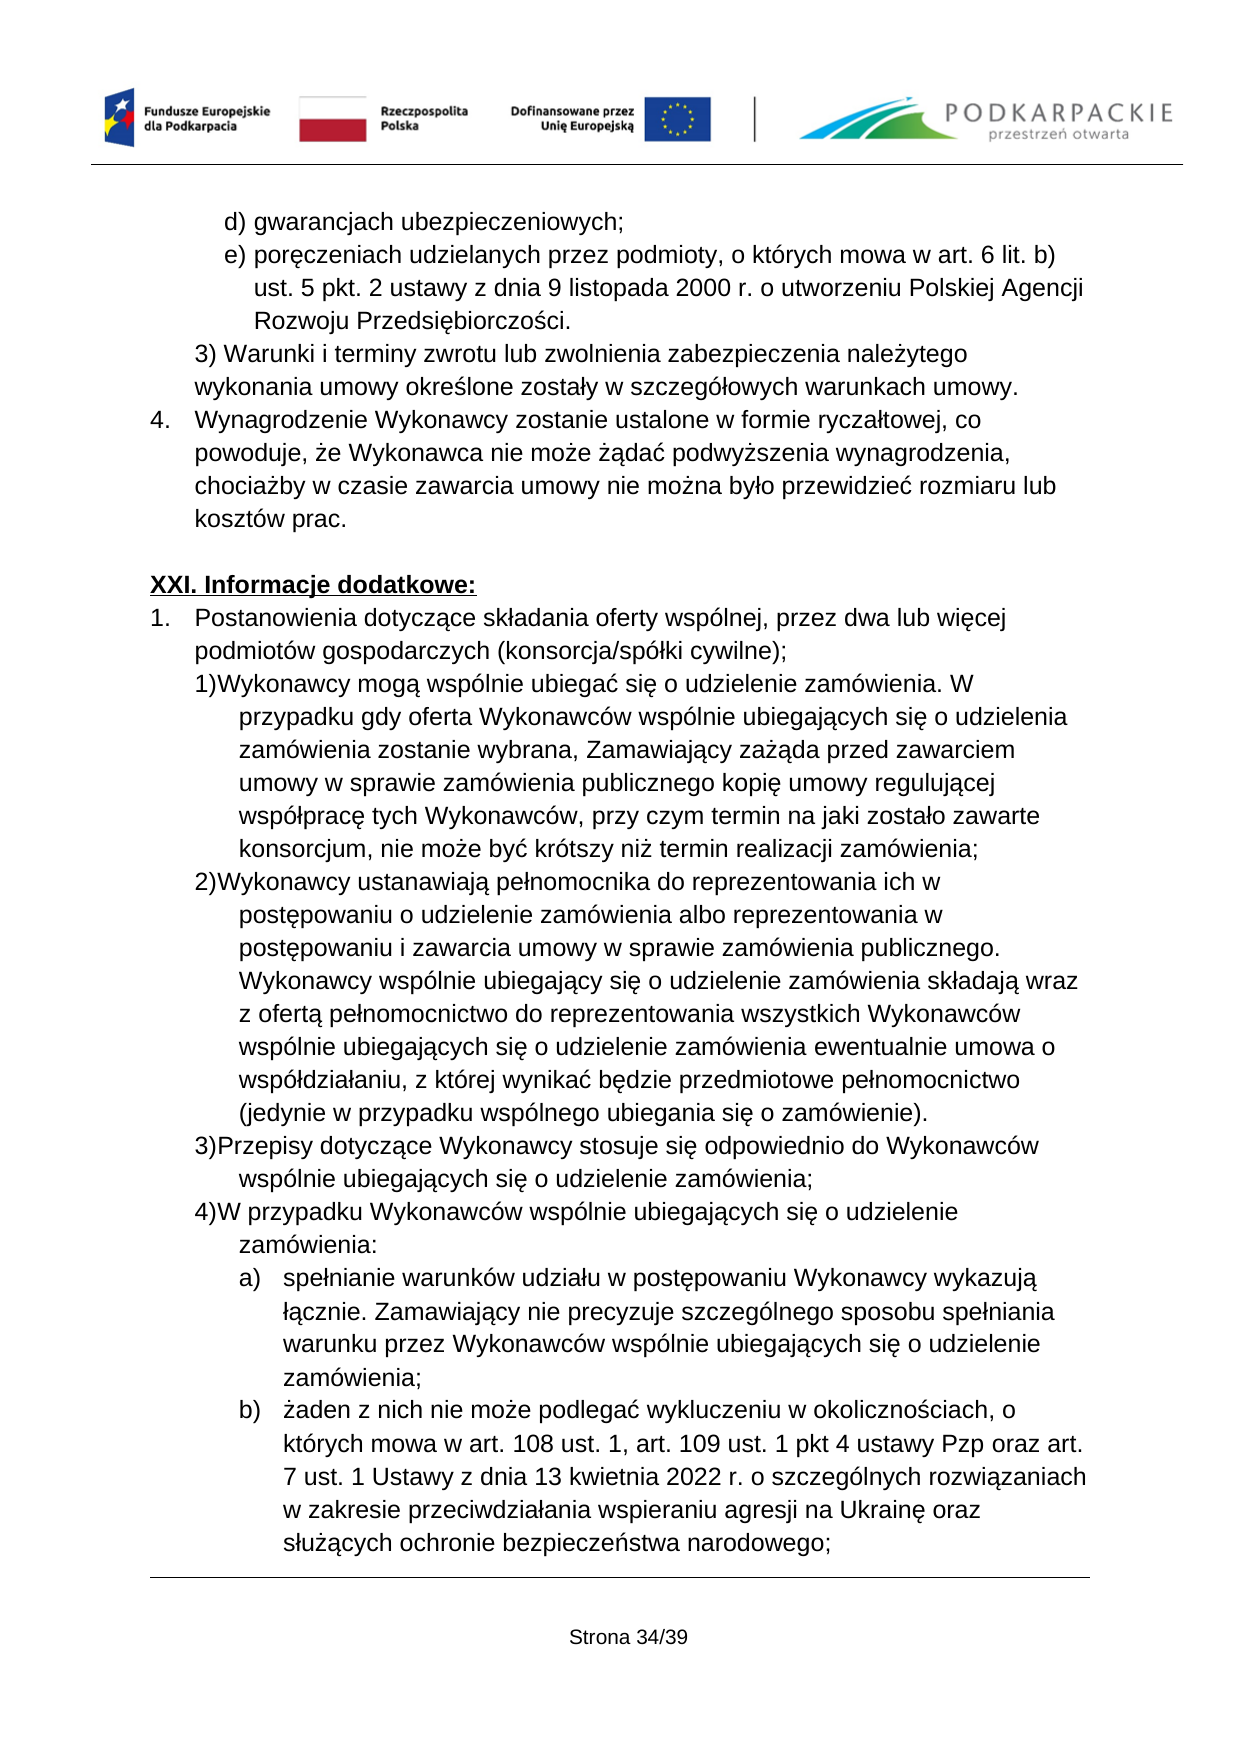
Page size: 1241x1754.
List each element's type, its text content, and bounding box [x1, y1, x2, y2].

list Wykonawcy ustanawiają pełnomocnika do reprezentowania ich w postępowaniu o udzielenie zamówienia albo reprezentowania w postępowaniu i zawarcia umowy w sprawie zamówienia publicznego. Wykonawcy wspólnie ubiegający się o udzielenie zamówienia składają wraz z ofertą pełnomocnictwo do reprezentowania wszystkich Wykonawców wspólnie ubiegających się o udzielenie zamówienia ewentualnie umowa o współdziałaniu, z której wynikać będzie przedmiotowe pełnomocnictwo (jedynie w przypadku wspólnego ubiegania się o zamówienie). [194, 867, 1090, 1127]
list żaden z nich nie może podlegać wykluczeniu w okolicznościach, o których mowa w art. 108 ust. 1, art. 109 ust. 1 pkt 4 ustawy Pzp oraz art. 7 ust. 1 Ustawy z dnia 13 kwietnia 2022 r. o szczególnych rozwiązaniach w zakresie przeciwdziałania wspieraniu agresji na Ukrainę oraz służących ochronie bezpieczeństwa narodowego; [239, 1396, 1090, 1556]
list W przypadku Wykonawców wspólnie ubiegających się o udzielenie zamówienia: [194, 1197, 1090, 1259]
list Wykonawcy mogą wspólnie ubiegać się o udzielenie zamówienia. W przypadku gdy oferta Wykonawców wspólnie ubiegających się o udzielenia zamówienia zostanie wybrana, Zamawiający zażąda przed zawarciem umowy w sprawie zamówienia publicznego kopię umowy regulującej współpracę tych Wykonawców, przy czym termin na jaki zostało zawarte konsorcjum, nie może być krótszy niż termin realizacji zamówienia; [194, 669, 1090, 863]
text 3) Warunki i terminy zwrotu lub zwolnienia zabezpieczenia należytego wykonania umowy określone zostały w szczegółowych warunkach umowy. [194, 339, 1090, 401]
list Wynagrodzenie Wykonawcy zostanie ustalone w formie ryczałtowej, co powoduje, że Wykonawca nie może żądać podwyższenia wynagrodzenia, chociażby w czasie zawarcia umowy nie można było przewidzieć rozmiaru lub kosztów prac. [150, 405, 1090, 533]
list gwarancjach ubezpieczeniowych; [224, 207, 1090, 236]
list Postanowienia dotyczące składania oferty wspólnej, przez dwa lub więcej podmiotów gospodarczych (konsorcja/spółki cywilne); [150, 603, 1090, 665]
list Przepisy dotyczące Wykonawcy stosuje się odpowiednio do Wykonawców wspólnie ubiegających się o udzielenie zamówienia; [194, 1131, 1090, 1193]
list spełnianie warunków udziału w postępowaniu Wykonawcy wykazują łącznie. Zamawiający nie precyzuje szczególnego sposobu spełniania warunku przez Wykonawców wspólnie ubiegających się o udzielenie zamówienia; [239, 1263, 1090, 1391]
list poręczeniach udzielanych przez podmioty, o których mowa w art. 6 lit. b) ust. 5 pkt. 2 ustawy z dnia 9 listopada 2000 r. o utworzeniu Polskiej Agencji Rozwoju Przedsiębiorczości. [224, 240, 1090, 334]
picture [91, 73, 1187, 162]
text XXI. Informacje dodatkowe: [150, 570, 1090, 599]
